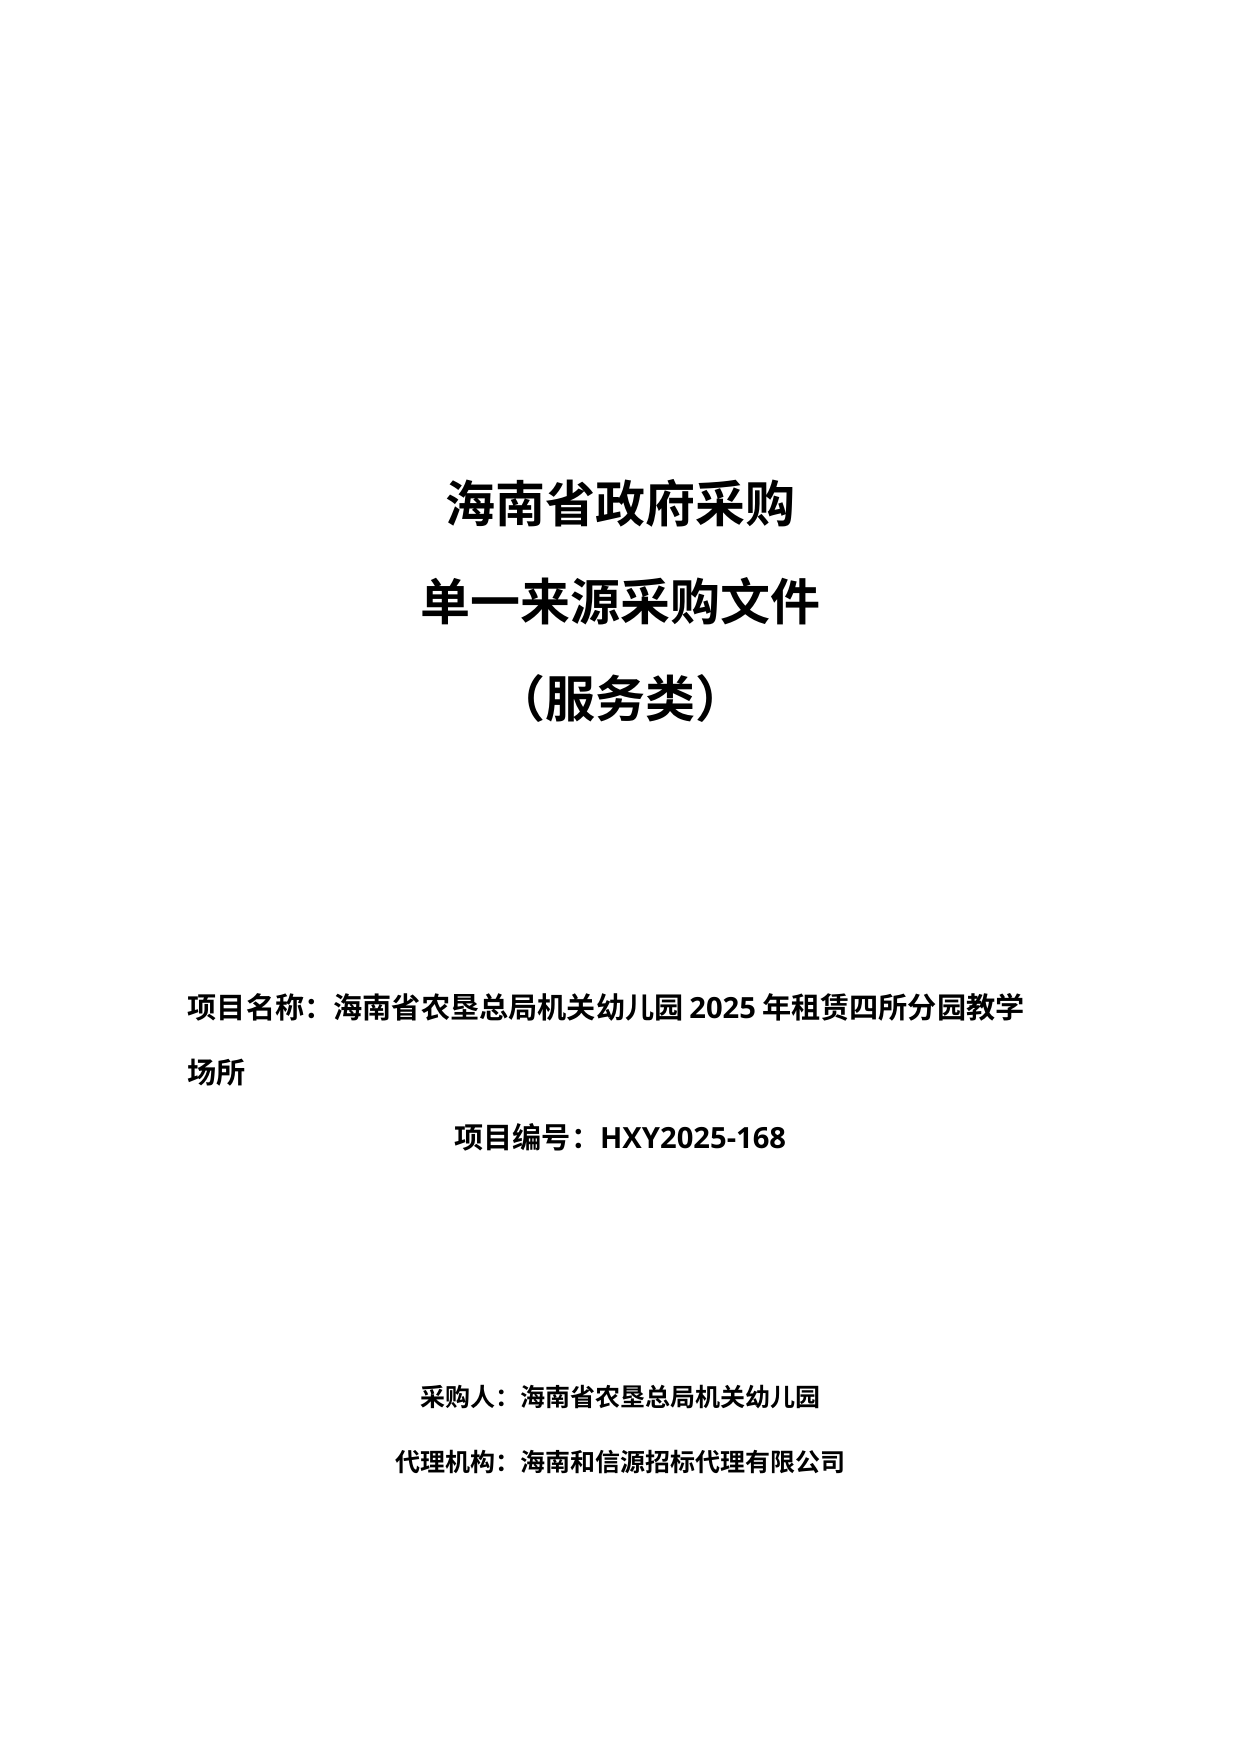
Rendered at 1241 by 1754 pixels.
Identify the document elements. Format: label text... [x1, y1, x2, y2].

text 海南省政府采购 [187, 454, 1053, 552]
text 项目名称：海南省农垦总局机关幼儿园2025年租赁四所分园教学场所 [187, 974, 1053, 1104]
text 项目编号：HXY2025-168 [187, 1104, 1053, 1169]
text （服务类） [187, 649, 1053, 747]
text 采购人：海南省农垦总局机关幼儿园 [187, 1364, 1053, 1429]
text 代理机构：海南和信源招标代理有限公司 [187, 1429, 1053, 1494]
text 单一来源采购文件 [187, 552, 1053, 649]
